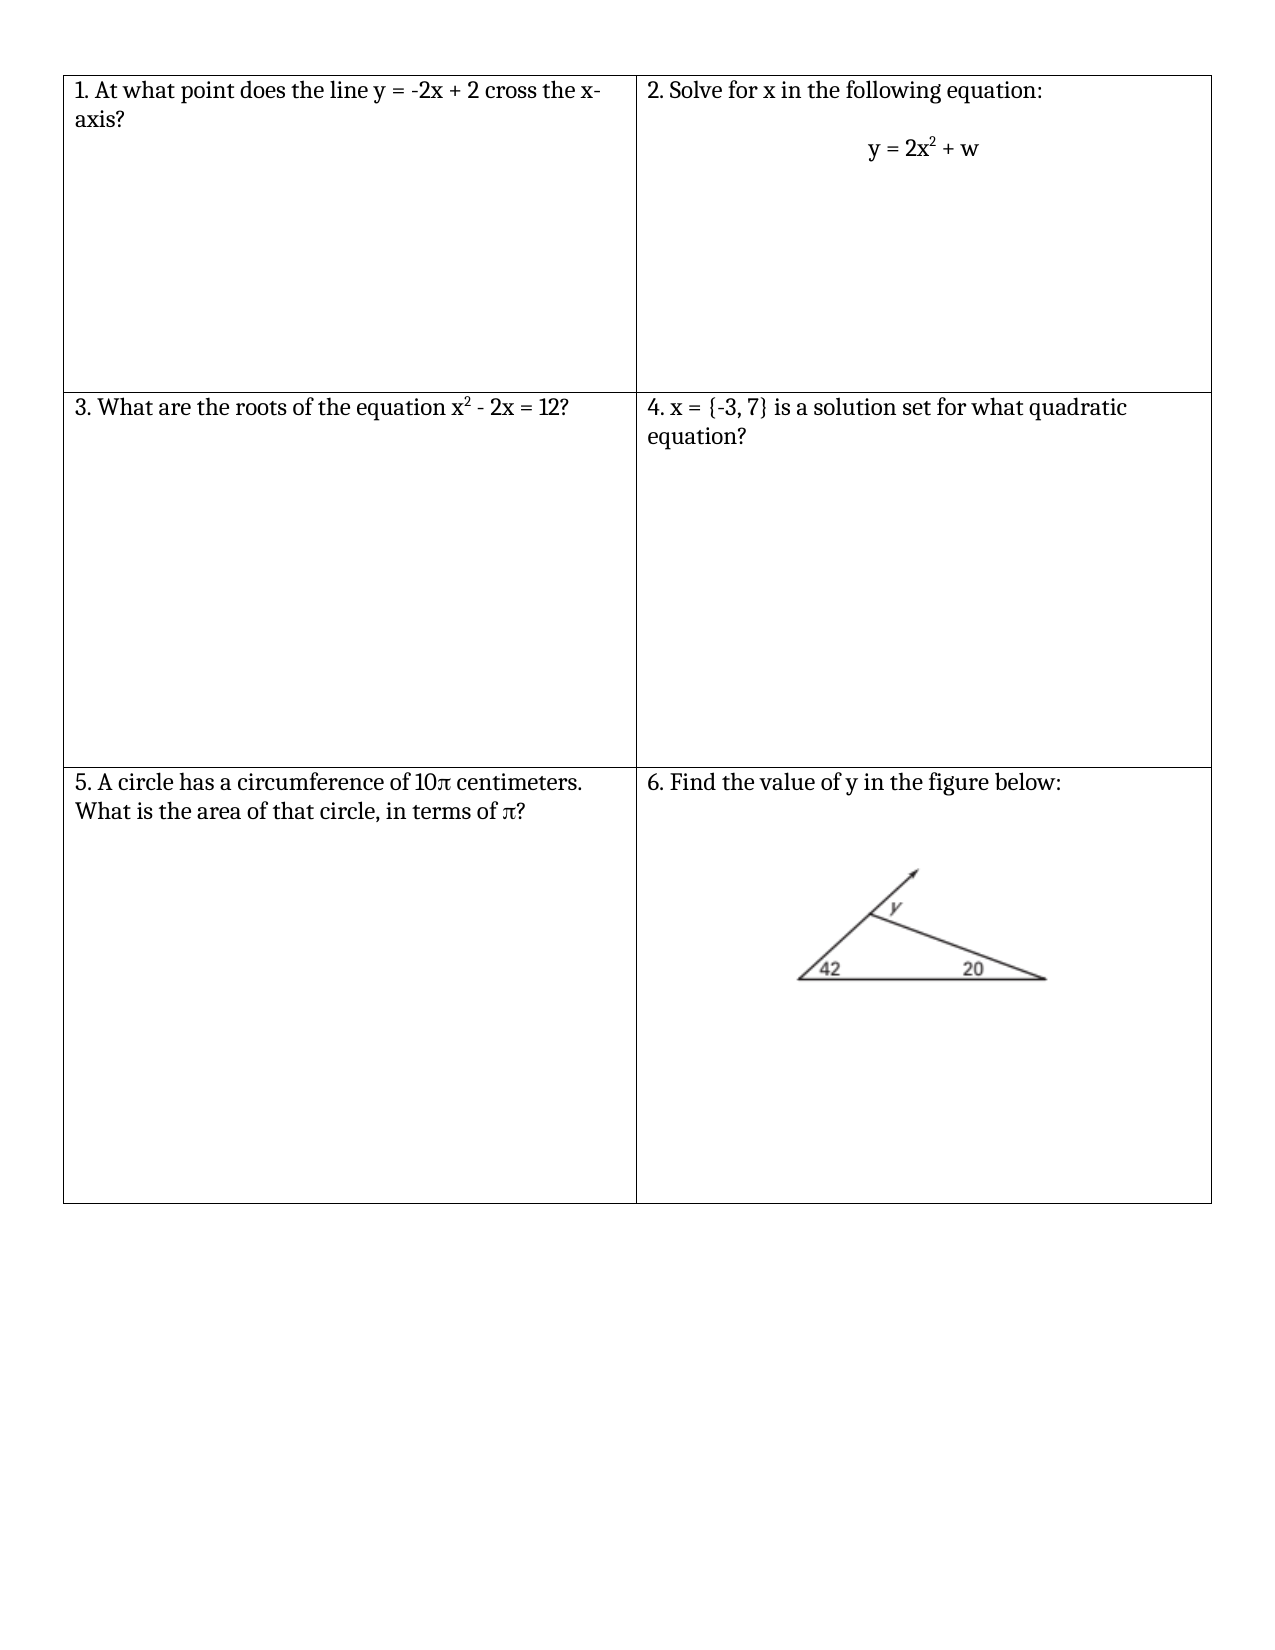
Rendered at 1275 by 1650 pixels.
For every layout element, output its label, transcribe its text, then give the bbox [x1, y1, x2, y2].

table_header 2. Solve for x in the following equation: y = 2x2 + w [637, 76, 1211, 392]
table_header 1. At what point does the line y = -2x + 2 cross the x-axis? [64, 76, 636, 392]
table_cell 5. A circle has a circumference of 10 centimeters. What is the area of that circle, in terms of ? [64, 768, 636, 1202]
table_cell 6. Find the value of y in the figure below: [637, 768, 1211, 1202]
table_cell 4. x = {-3, 7} is a solution set for what quadratic equation? [637, 393, 1211, 767]
table_cell 3. What are the roots of the equation x2 - 2x = 12? [64, 393, 636, 767]
